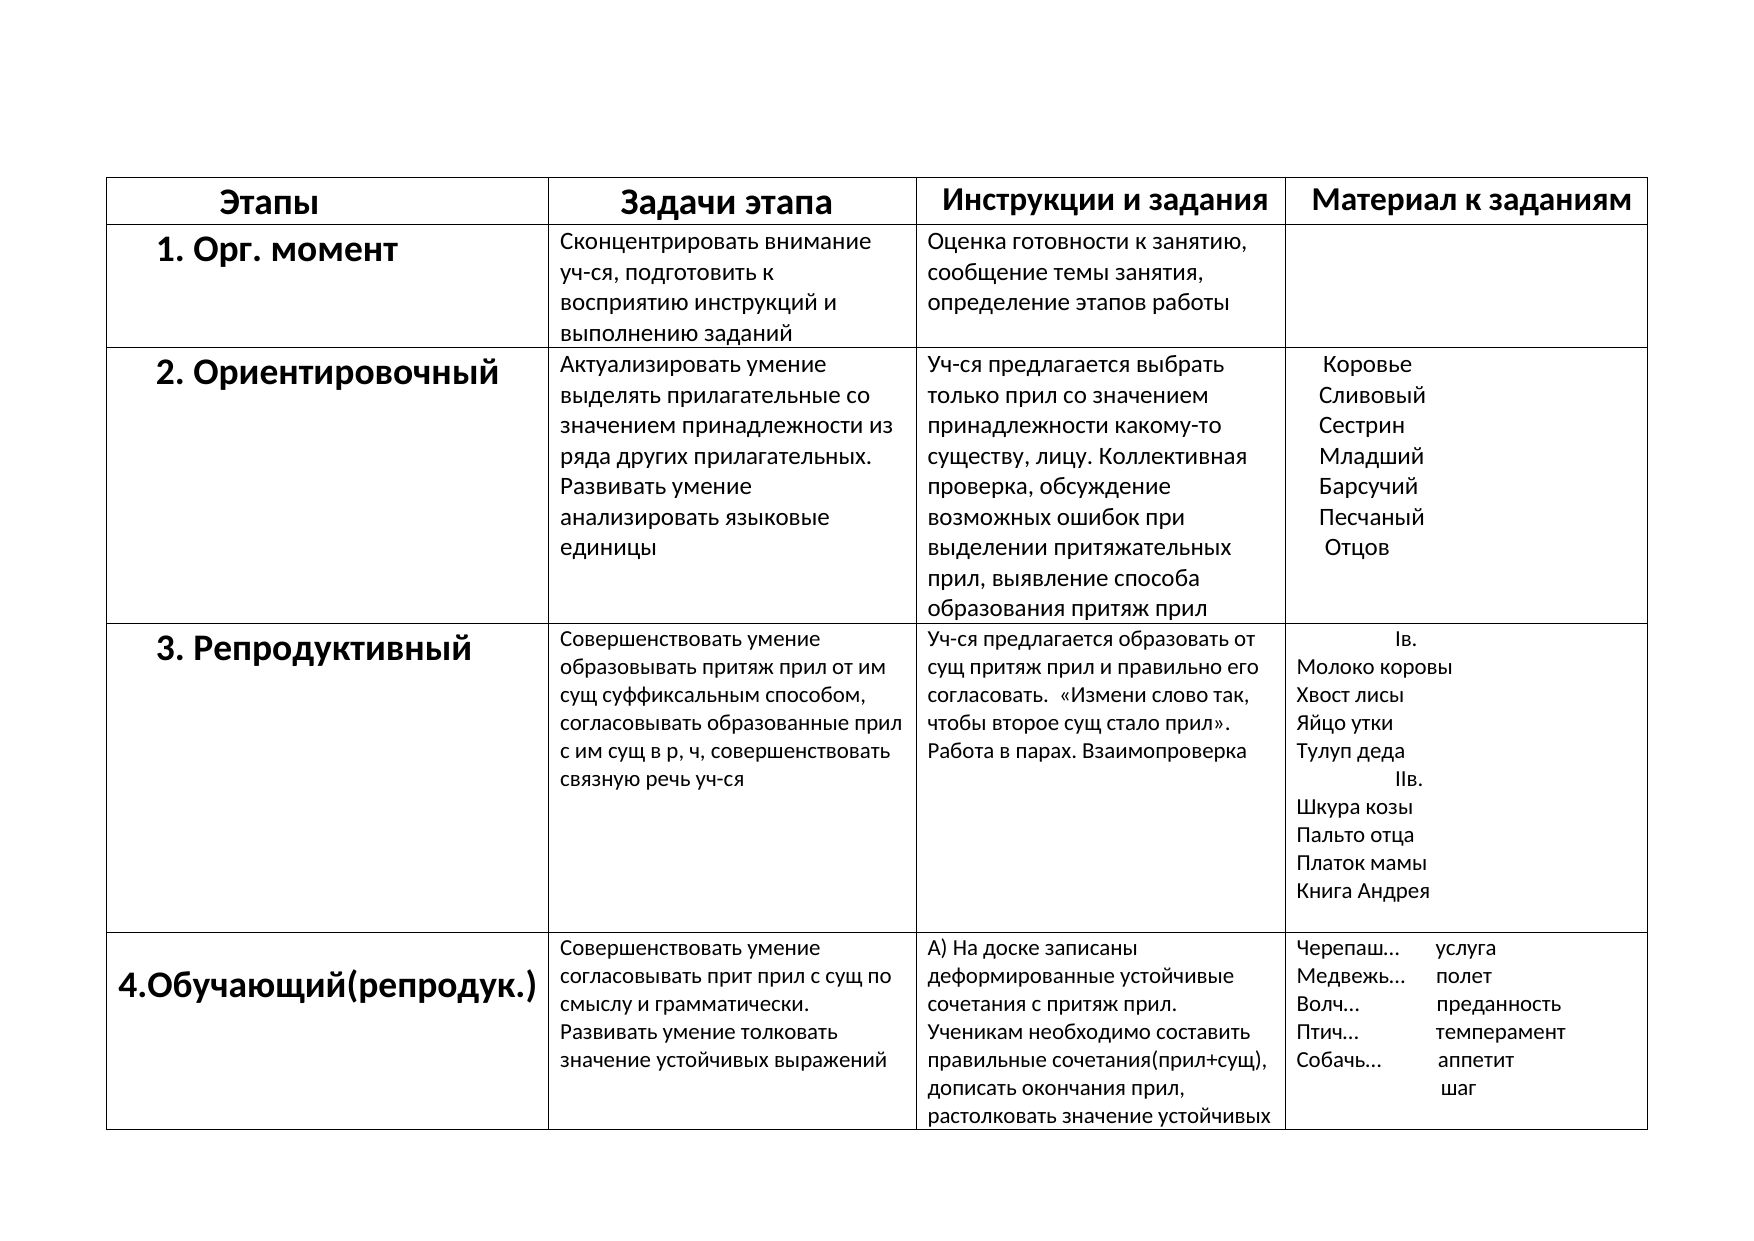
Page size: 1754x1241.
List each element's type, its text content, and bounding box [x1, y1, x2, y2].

table_cell Совершенствовать умение образовывать притяж прил от им сущ суффиксальным способом, согласовывать образованные прил с им сущ в р, ч, совершенствовать связную речь уч-ся [549, 624, 916, 932]
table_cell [1286, 933, 1647, 1129]
table_header Этапы [107, 178, 548, 224]
table_cell Оценка готовности к занятию, сообщение темы занятия, определение этапов работы [917, 225, 1285, 347]
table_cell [107, 933, 548, 1129]
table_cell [917, 933, 1285, 1129]
table_cell Ориентировочный [107, 348, 548, 623]
table_header Материал к заданиям [1286, 178, 1647, 224]
table_cell Уч-ся предлагается образовать от сущ притяж прил и правильно его согласовать. «Измени слово так, чтобы второе сущ стало прил». Работа в парах. Взаимопроверка [917, 624, 1285, 932]
table_cell Уч-ся предлагается выбрать только прил со значением принадлежности какому-то существу, лицу. Коллективная проверка, обсуждение возможных ошибок при выделении притяжательных прил, выявление способа образования притяж прил [917, 348, 1285, 623]
table_header Инструкции и задания [917, 178, 1285, 224]
table_cell Iв. Молоко коровы Хвост лисы Яйцо утки Тулуп деда IIв. Шкура козы Пальто отца Платок мамы Книга Андрея [1286, 624, 1647, 932]
table_cell Сконцентрировать внимание уч-ся, подготовить к восприятию инструкций и выполнению заданий [549, 225, 916, 347]
table_cell Репродуктивный [107, 624, 548, 932]
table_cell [549, 933, 916, 1129]
table_cell [1286, 225, 1647, 347]
table_cell Орг. момент [107, 225, 548, 347]
table_cell Актуализировать умение выделять прилагательные со значением принадлежности из ряда других прилагательных. Развивать умение анализировать языковые единицы [549, 348, 916, 623]
table_cell Коровье Сливовый Сестрин Младший Барсучий Песчаный Отцов [1286, 348, 1647, 623]
table_header Задачи этапа [549, 178, 916, 224]
